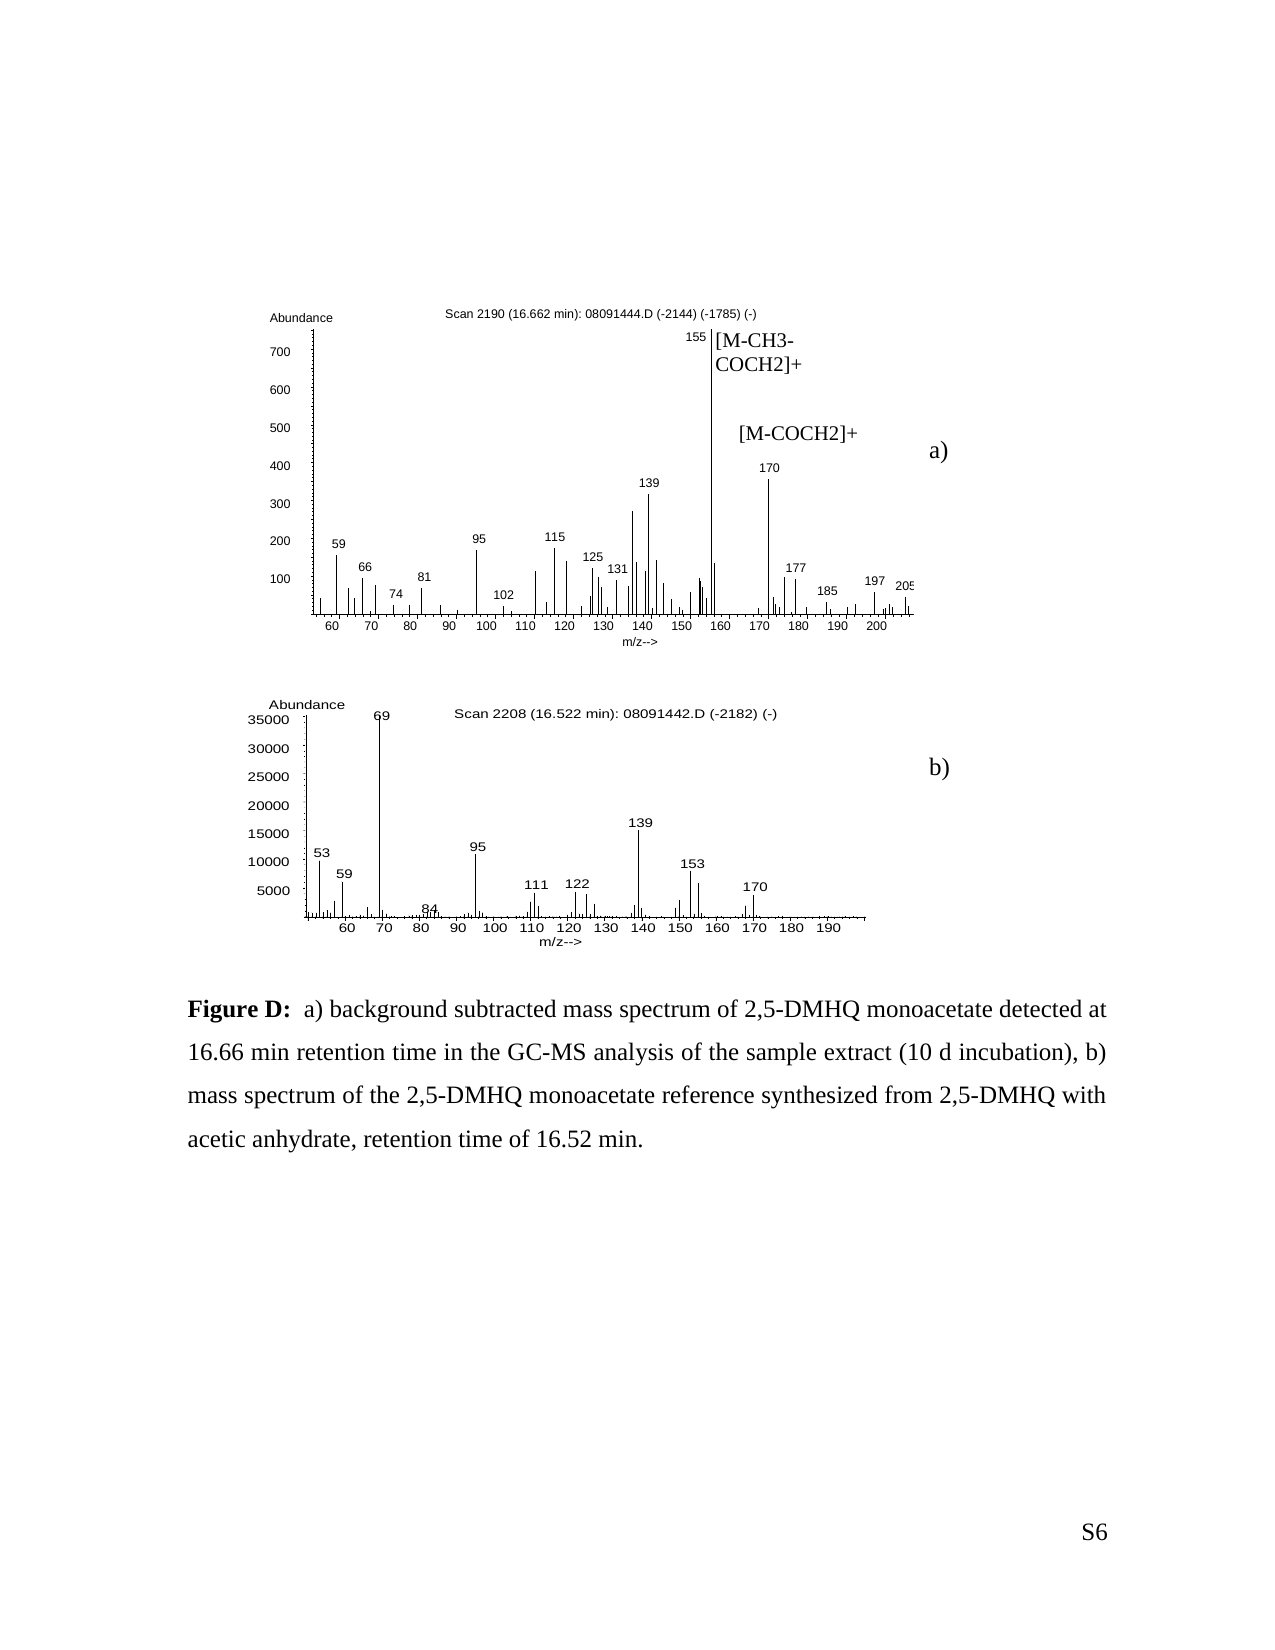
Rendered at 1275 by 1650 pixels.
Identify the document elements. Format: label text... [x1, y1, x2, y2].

text Figure D: a) background subtracted mass spectrum of 2,5-DMHQ monoacetate detected at 16.66 min retention time in the GC-MS analysis of the sample extract (10 d incubation), b) mass spectrum of the 2,5-DMHQ monoacetate reference synthesized from 2,5-DMHQ with acetic anhydrate, retention time of 16.52 min. [187, 994, 1107, 1152]
